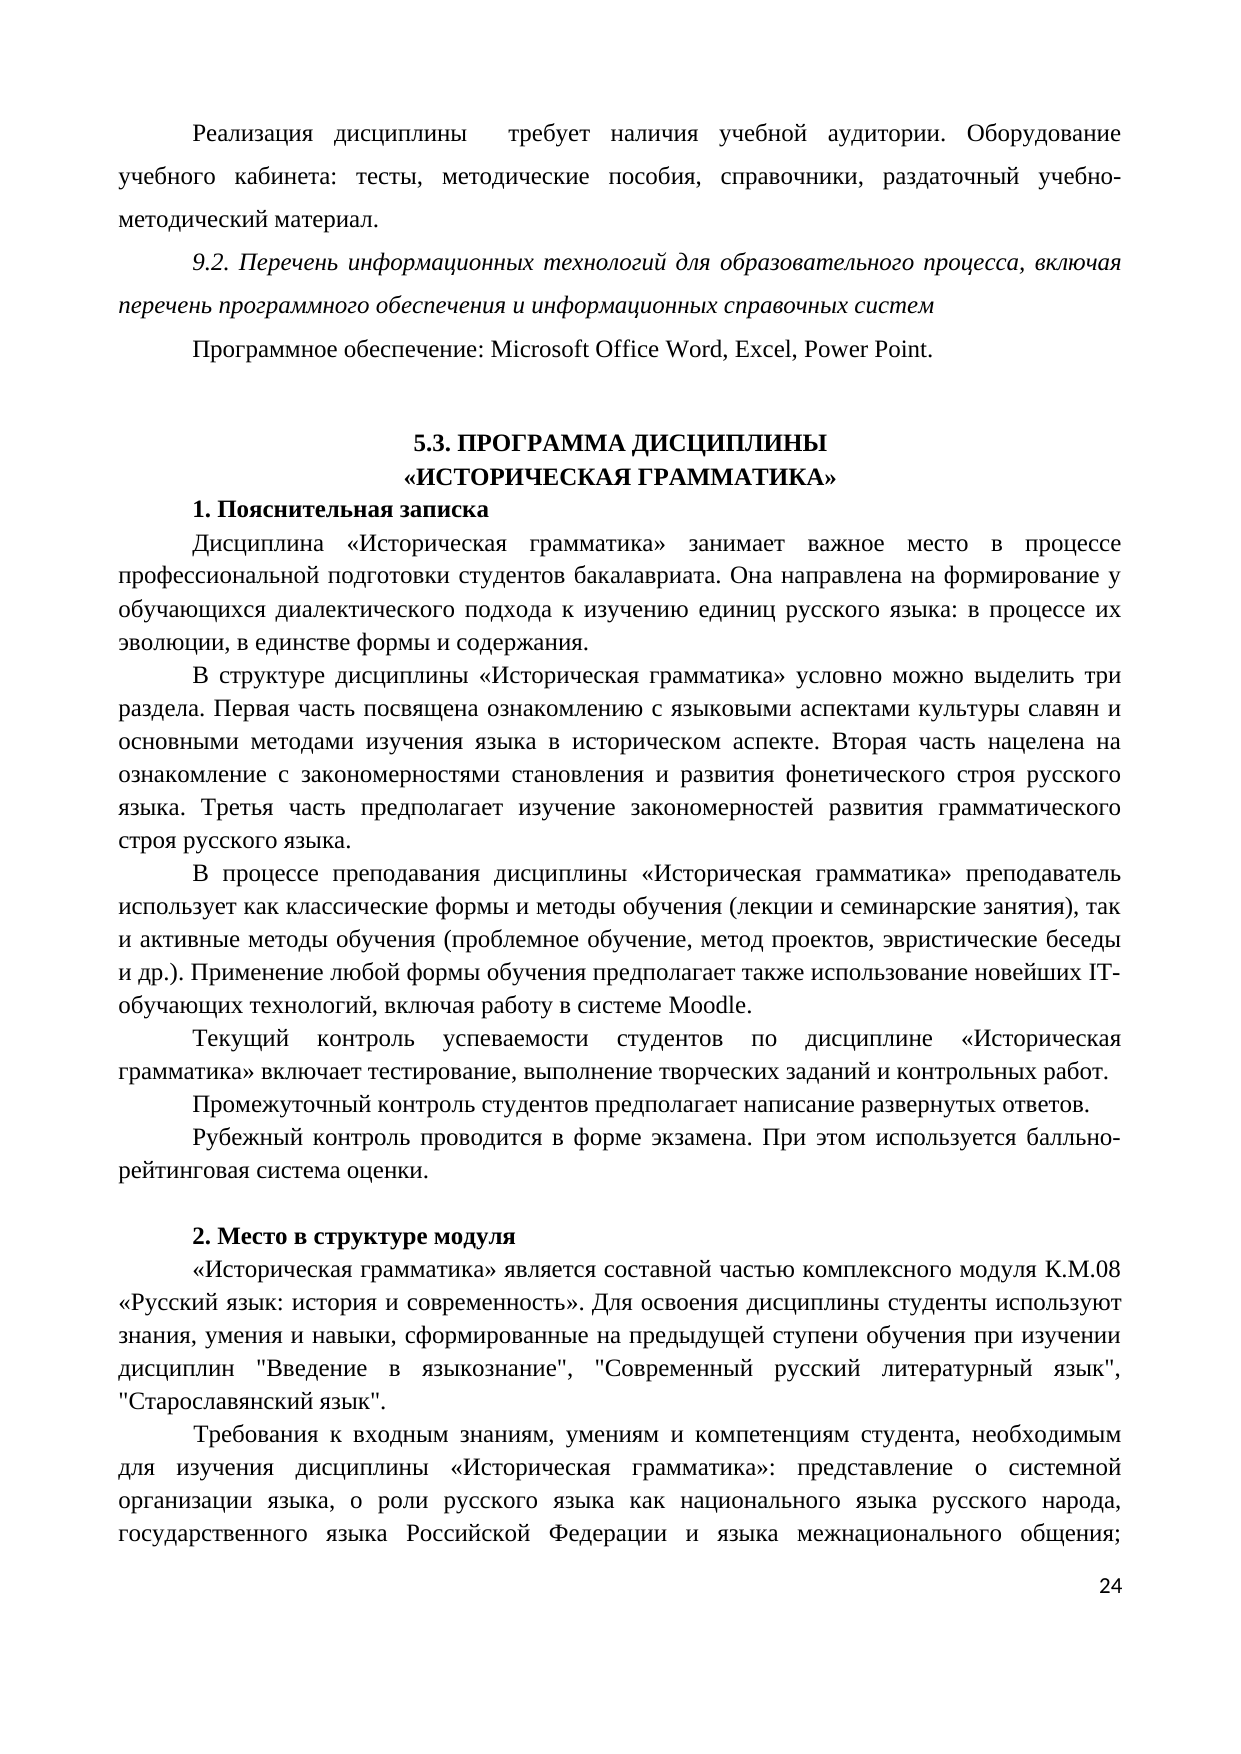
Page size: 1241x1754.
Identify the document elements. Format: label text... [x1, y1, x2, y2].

text Программное обеспечение: Microsoft Office Word, Excel, Power Point. [118, 334, 1122, 362]
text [118, 1419, 1122, 1452]
text В структуре дисциплины «Историческая грамматика» условно можно выделить три раздела. Первая часть посвящена ознакомлению с языковыми аспектами культуры славян и основными методами изучения языка в историческом аспекте. Вторая часть нацелена на ознакомление с закономерностями становления и развития фонетического строя русского языка. Третья часть предполагает изучение закономерностей развития грамматического строя русского языка. [118, 660, 1122, 853]
text Реализация дисциплины требует наличия учебной аудитории. Оборудование учебного кабинета: тесты, методические пособия, справочники, раздаточный учебно-методический материал. [118, 118, 1122, 233]
text Текущий контроль успеваемости студентов по дисциплине «Историческая грамматика» включает тестирование, выполнение творческих заданий и контрольных работ. [118, 1023, 1122, 1085]
text Рубежный контроль проводится в форме экзамена. При этом используется балльно-рейтинговая система оценки. [118, 1122, 1122, 1184]
text Промежуточный контроль студентов предполагает написание развернутых ответов. [118, 1089, 1122, 1118]
text 1. Пояснительная записка [118, 494, 1122, 523]
text 2. Место в структуре модуля [118, 1221, 1122, 1250]
text Дисциплина «Историческая грамматика» занимает важное место в процессе профессиональной подготовки студентов бакалавриата. Она направлена на формирование у обучающихся диалектического подхода к изучению единиц русского языка: в процессе их эволюции, в единстве формы и содержания. [118, 528, 1122, 655]
text В процессе преподавания дисциплины «Историческая грамматика» преподаватель использует как классические формы и методы обучения (лекции и семинарские занятия), так и активные методы обучения (проблемное обучение, метод проектов, эвристические беседы и др.). Применение любой формы обучения предполагает также использование новейших IT-обучающих технологий, включая работу в системе Moodle. [118, 858, 1122, 1019]
text «Историческая грамматика» является составной частью комплексного модуля К.М.08 «Русский язык: история и современность». Для освоения дисциплины студенты используют знания, умения и навыки, сформированные на предыдущей ступени обучения при изучении дисциплин "Введение в языкознание", "Современный русский литературный язык", "Старославянский язык". [118, 1254, 1122, 1415]
text 9.2. Перечень информационных технологий для образовательного процесса, включая перечень программного обеспечения и информационных справочных систем [118, 247, 1122, 319]
text 5.3. ПРОГРАММА ДИСЦИПЛИНЫ [118, 428, 1122, 457]
text «ИСТОРИЧЕСКАЯ ГРАММАТИКА» [118, 462, 1122, 490]
